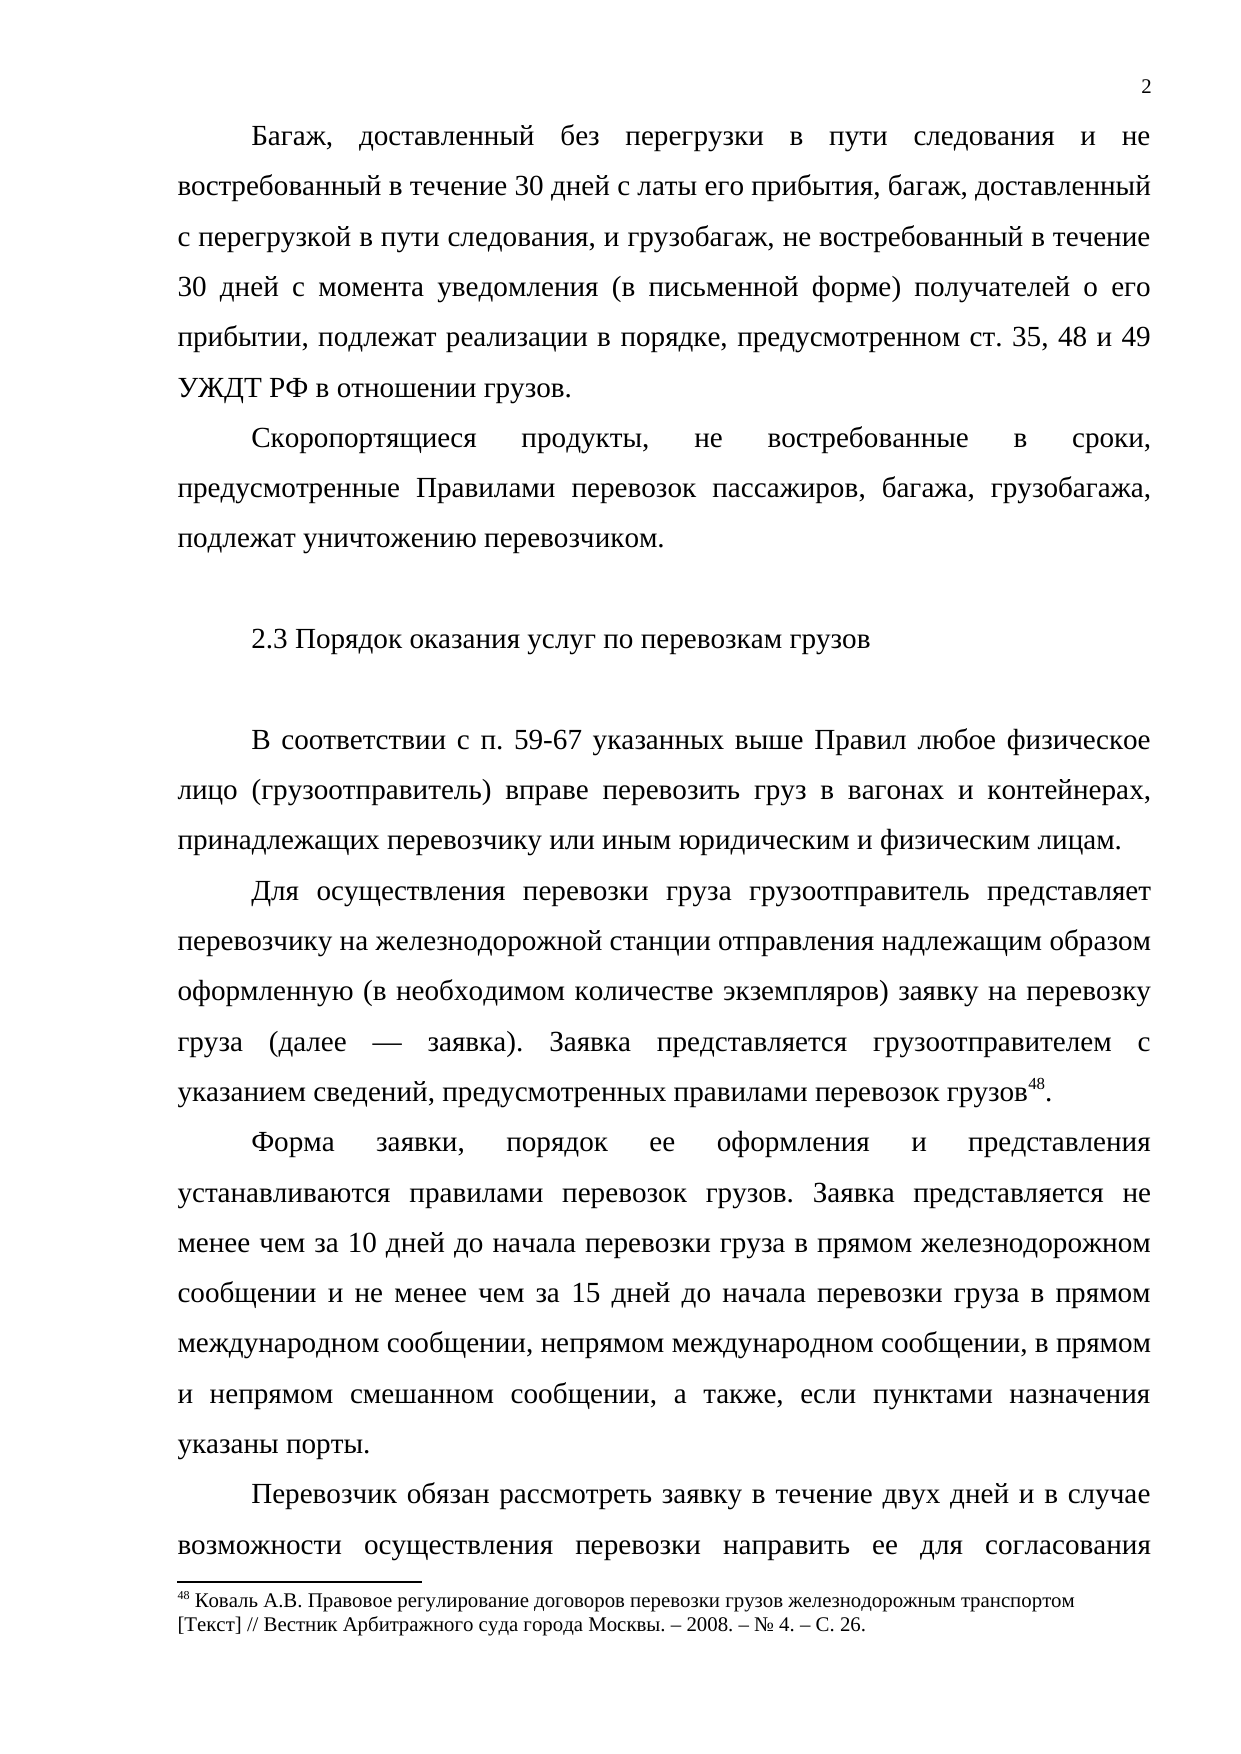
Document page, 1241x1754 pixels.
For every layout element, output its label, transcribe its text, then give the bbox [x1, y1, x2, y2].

text Форма заявки, порядок ее оформления и представления устанавливаются правилами перевозок грузов. Заявка представляется не менее чем за 10 дней до начала перевозки груза в прямом железнодорожном сообщении и не менее чем за 15 дней до начала перевозки груза в прямом международном сообщении, непрямом международном сообщении, в прямом и непрямом смешанном сообщении, а также, если пунктами назначения указаны порты. [177, 1124, 1152, 1460]
text Багаж, доставленный без перегрузки в пути следования и не востребованный в течение 30 дней с латы его прибытия, багаж, доставленный с перегрузкой в пути следования, и грузобагаж, не востребованный в течение 30 дней с момента уведомления (в письменной форме) получателей о его прибытии, подлежат реализации в порядке, предусмотренном ст. 35, 48 и 49 УЖДТ РФ в отношении грузов. [177, 118, 1152, 403]
text Для осуществления перевозки груза грузоотправитель представляет перевозчику на железнодорожной станции отправления надлежащим образом оформленную (в необходимом количестве экземпляров) заявку на перевозку груза (далее — заявка). Заявка представляется грузоотправителем с указанием сведений, предусмотренных правилами перевозок грузов. [177, 873, 1152, 1108]
text В соответствии с п. 59-67 указанных выше Правил любое физическое лицо (грузоотправитель) вправе перевозить груз в вагонах и контейнерах, принадлежащих перевозчику или иным юридическим и физическим лицам. [177, 722, 1152, 856]
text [177, 1477, 1152, 1560]
text 2.3 Порядок оказания услуг по перевозкам грузов [177, 621, 1152, 655]
text Скоропортящиеся продукты, не востребованные в сроки, предусмотренные Правилами перевозок пассажиров, багажа, грузобагажа, подлежат уничтожению перевозчиком. [177, 420, 1152, 554]
